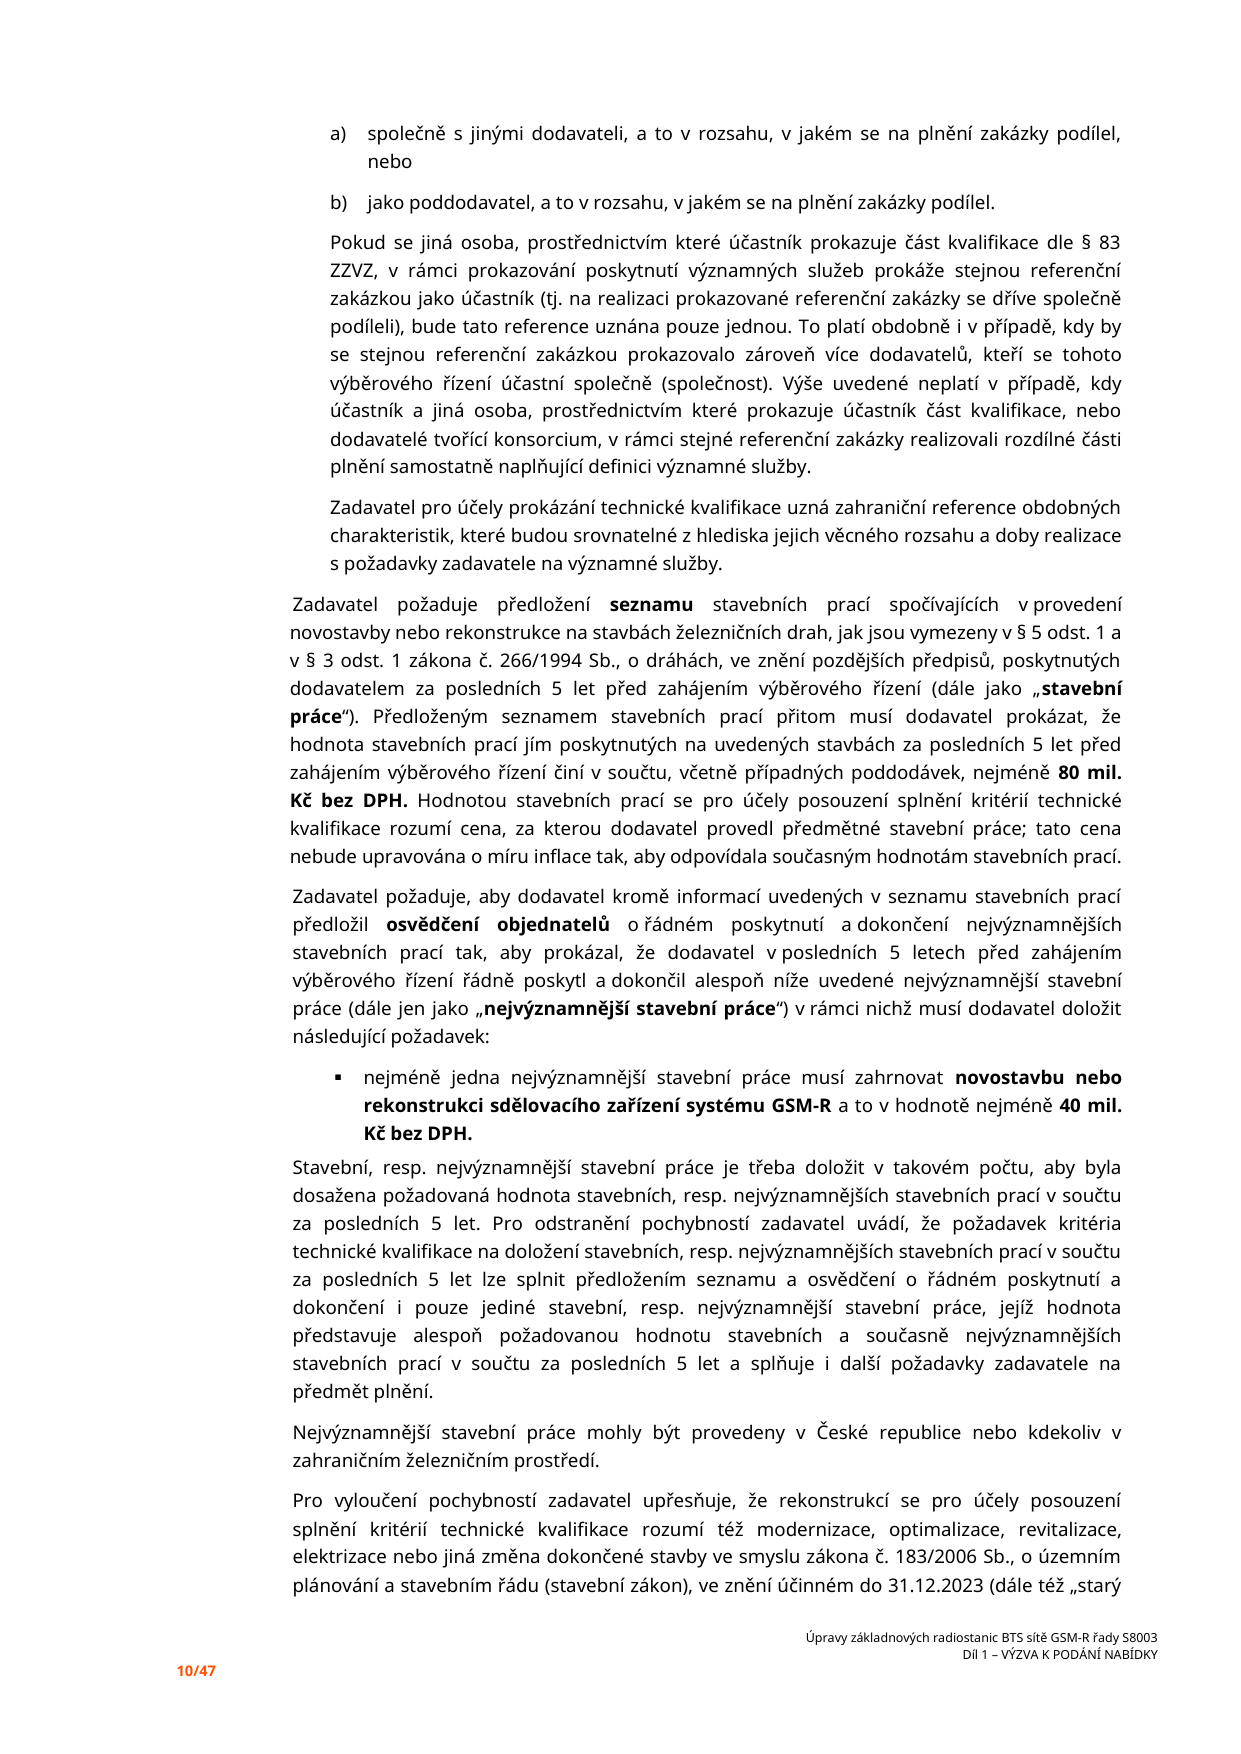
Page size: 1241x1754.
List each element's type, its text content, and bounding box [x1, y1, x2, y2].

text Nejvýznamnější stavební práce mohly být provedeny v České republice nebo kdekoliv v zahraničním železničním prostředí. [292, 1419, 1122, 1473]
text nejméně jedna nejvýznamnější stavební práce musí zahrnovat novostavbu nebo rekonstrukci sdělovacího zařízení systému GSM-R a to v hodnotě nejméně 40 mil. Kč bez DPH. [334, 1064, 1122, 1146]
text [292, 1488, 1122, 1597]
list Zadavatel požaduje předložení seznamu stavebních prací spočívajících v provedení novostavby nebo rekonstrukce na stavbách železničních drah, jak jsou vymezeny v § 5 odst. 1 a v § 3 odst. 1 zákona č. 266/1994 Sb., o dráhách, ve znění pozdějších předpisů, poskytnutých dodavatelem za posledních 5 let před zahájením výběrového řízení (dále jako „stavební práce“). Předloženým seznamem stavebních prací přitom musí dodavatel prokázat, že hodnota stavebních prací jím poskytnutých na uvedených stavbách za posledních 5 let před zahájením výběrového řízení činí v součtu, včetně případných poddodávek, nejméně 80 mil. Kč bez DPH. Hodnotou stavebních prací se pro účely posouzení splnění kritérií technické kvalifikace rozumí cena, za kterou dodavatel provedl předmětné stavební práce; tato cena nebude upravována o míru inflace tak, aby odpovídala současným hodnotám stavebních prací. [289, 591, 1122, 869]
text Zadavatel požaduje, aby dodavatel kromě informací uvedených v seznamu stavebních prací předložil osvědčení objednatelů o řádném poskytnutí a dokončení nejvýznamnějších stavebních prací tak, aby prokázal, že dodavatel v posledních 5 letech před zahájením výběrového řízení řádně poskytl a dokončil alespoň níže uvedené nejvýznamnější stavební práce (dále jen jako „nejvýznamnější stavební práce“) v rámci nichž musí dodavatel doložit následující požadavek: [292, 884, 1122, 1049]
text Zadavatel pro účely prokázání technické kvalifikace uzná zahraniční reference obdobných charakteristik, které budou srovnatelné z hlediska jejich věcného rozsahu a doby realizace s požadavky zadavatele na významné služby. [330, 494, 1122, 576]
list jako poddodavatel, a to v rozsahu, v jakém se na plnění zakázky podílel. [330, 189, 1122, 215]
text Pokud se jiná osoba, prostřednictvím které účastník prokazuje část kvalifikace dle § 83 ZZVZ, v rámci prokazování poskytnutí významných služeb prokáže stejnou referenční zakázkou jako účastník (tj. na realizaci prokazované referenční zakázky se dříve společně podíleli), bude tato reference uznána pouze jednou. To platí obdobně i v případě, kdy by se stejnou referenční zakázkou prokazovalo zároveň více dodavatelů, kteří se tohoto výběrového řízení účastní společně (společnost). Výše uvedené neplatí v případě, kdy účastník a jiná osoba, prostřednictvím které prokazuje účastník část kvalifikace, nebo dodavatelé tvořící konsorcium, v rámci stejné referenční zakázky realizovali rozdílné části plnění samostatně naplňující definici významné služby. [330, 230, 1122, 479]
text Stavební, resp. nejvýznamnější stavební práce je třeba doložit v takovém počtu, aby byla dosažena požadovaná hodnota stavebních, resp. nejvýznamnějších stavebních prací v součtu za posledních 5 let. Pro odstranění pochybností zadavatel uvádí, že požadavek kritéria technické kvalifikace na doložení stavebních, resp. nejvýznamnějších stavebních prací v součtu za posledních 5 let lze splnit předložením seznamu a osvědčení o řádném poskytnutí a dokončení i pouze jediné stavební, resp. nejvýznamnější stavební práce, jejíž hodnota představuje alespoň požadovanou hodnotu stavebních a současně nejvýznamnějších stavebních prací v součtu za posledních 5 let a splňuje i další požadavky zadavatele na předmět plnění. [292, 1154, 1122, 1404]
list společně s jinými dodavateli, a to v rozsahu, v jakém se na plnění zakázky podílel, nebo [330, 121, 1122, 174]
